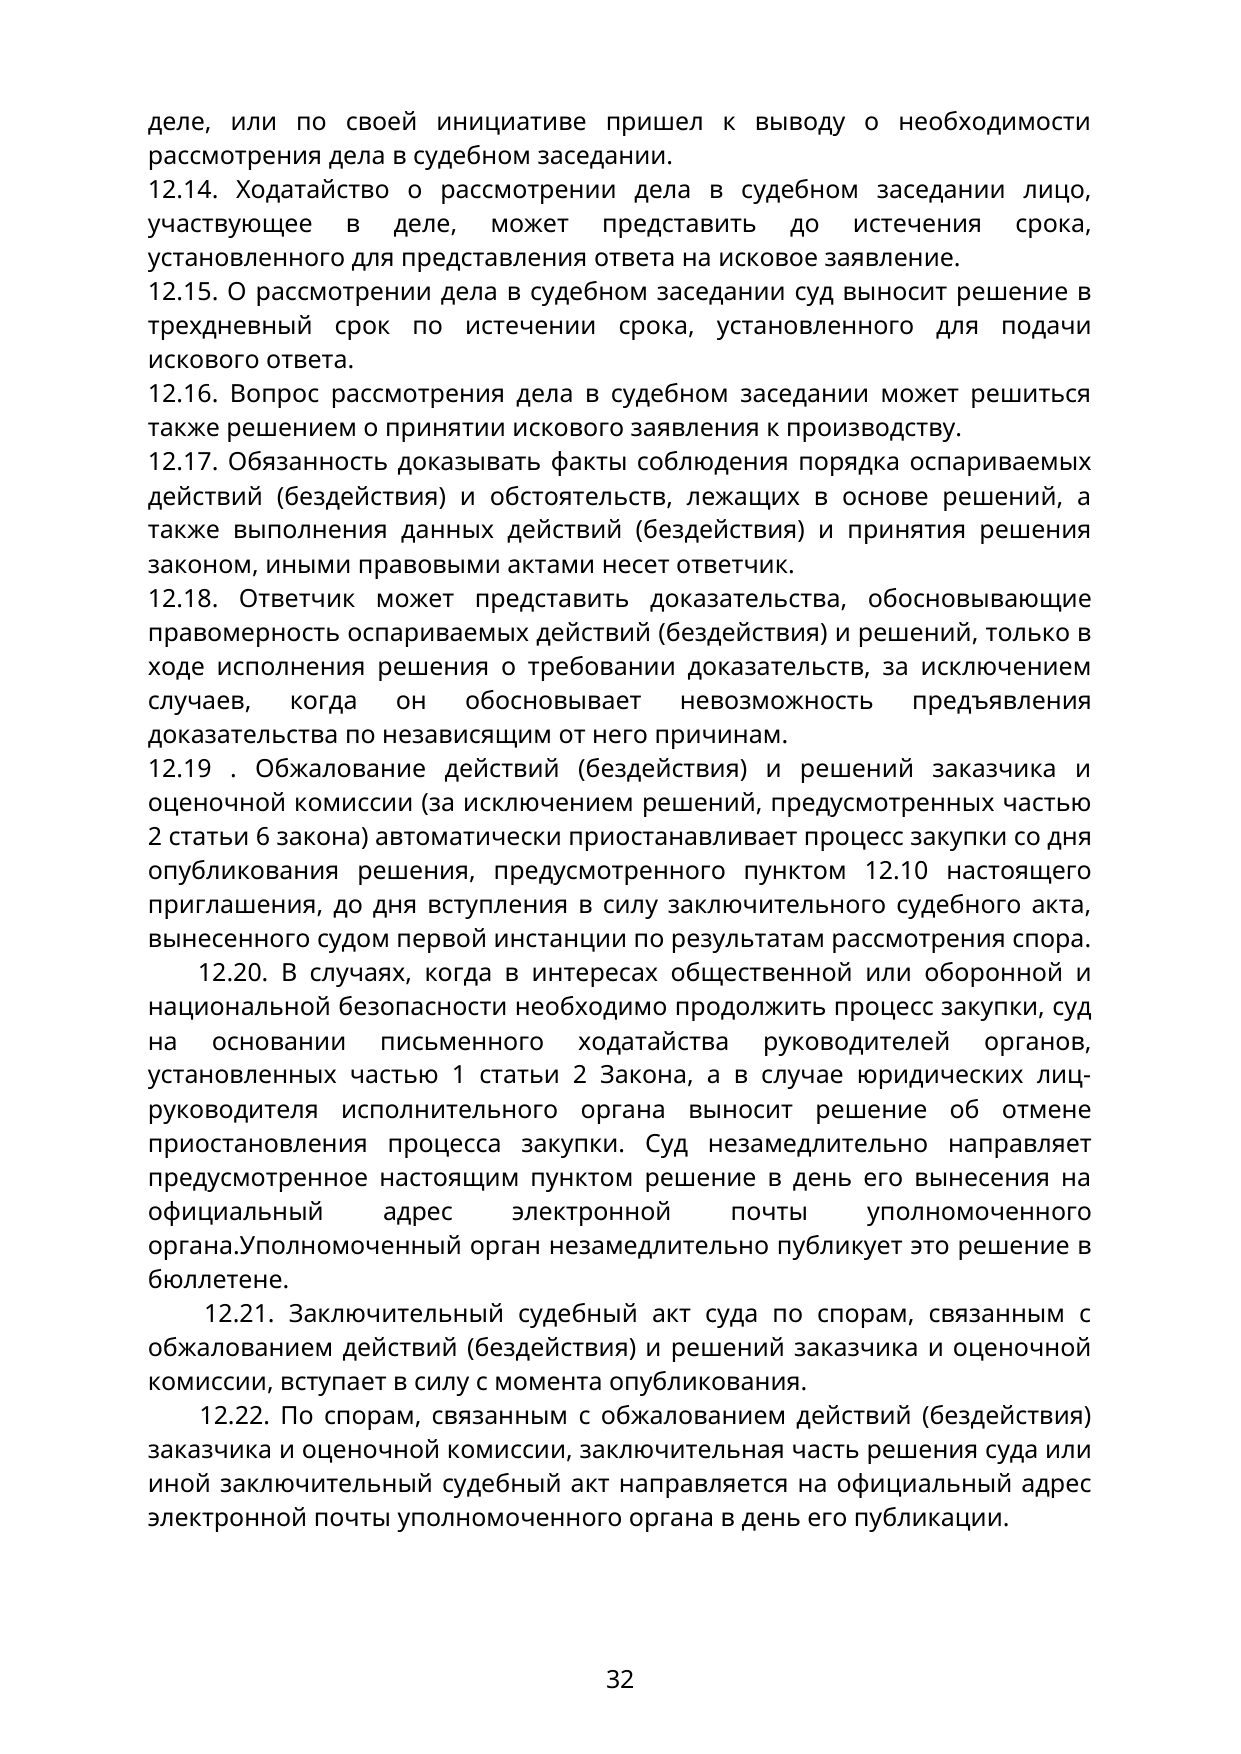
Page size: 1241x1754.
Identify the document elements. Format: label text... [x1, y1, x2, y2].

text 12.20. В случаях, когда в интересах общественной или оборонной и национальной безопасности необходимо продолжить процесс закупки, суд на основании письменного ходатайства руководителей органов, установленных частью 1 статьи 2 Закона, а в случае юридических лиц-руководителя исполнительного органа выносит решение об отмене приостановления процесса закупки. Суд незамедлительно направляет предусмотренное настоящим пунктом решение в день его вынесения на официальный адрес электронной почты уполномоченного органа.Уполномоченный орган незамедлительно публикует это решение в бюллетене. [148, 955, 1092, 1296]
text 12.16. Вопрос рассмотрения дела в судебном заседании может решиться также решением о принятии искового заявления к производству. [148, 376, 1092, 444]
text 12.15. О рассмотрении дела в судебном заседании суд выносит решение в трехдневный срок по истечении срока, установленного для подачи искового ответа. [148, 274, 1092, 376]
text 12.14. Ходатайство о рассмотрении дела в судебном заседании лицо, участвующее в деле, может представить до истечения срока, установленного для представления ответа на исковое заявление. [148, 172, 1092, 274]
text 12.18. Ответчик может представить доказательства, обосновывающие правомерность оспариваемых действий (бездействия) и решений, только в ходе исполнения решения о требовании доказательств, за исключением случаев, когда он обосновывает невозможность предъявления доказательства по независящим от него причинам. [148, 580, 1092, 751]
text 12.21. Заключительный судебный акт суда по спорам, связанным с обжалованием действий (бездействия) и решений заказчика и оценочной комиссии, вступает в силу с момента опубликования. [148, 1296, 1092, 1398]
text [148, 103, 1092, 172]
text 12.19 . Обжалование действий (бездействия) и решений заказчика и оценочной комиссии (за исключением решений, предусмотренных частью 2 статьи 6 закона) автоматически приостанавливает процесс закупки со дня опубликования решения, предусмотренного пунктом 12.10 настоящего приглашения, до дня вступления в силу заключительного судебного акта, вынесенного судом первой инстанции по результатам рассмотрения спора. [148, 751, 1092, 955]
text 12.22. По спорам, связанным с обжалованием действий (бездействия) заказчика и оценочной комиссии, заключительная часть решения суда или иной заключительный судебный акт направляется на официальный адрес электронной почты уполномоченного органа в день его публикации. [148, 1398, 1092, 1534]
text 12.17. Обязанность доказывать факты соблюдения порядка оспариваемых действий (бездействия) и обстоятельств, лежащих в основе решений, а также выполнения данных действий (бездействия) и принятия решения законом, иными правовыми актами несет ответчик. [148, 444, 1092, 580]
